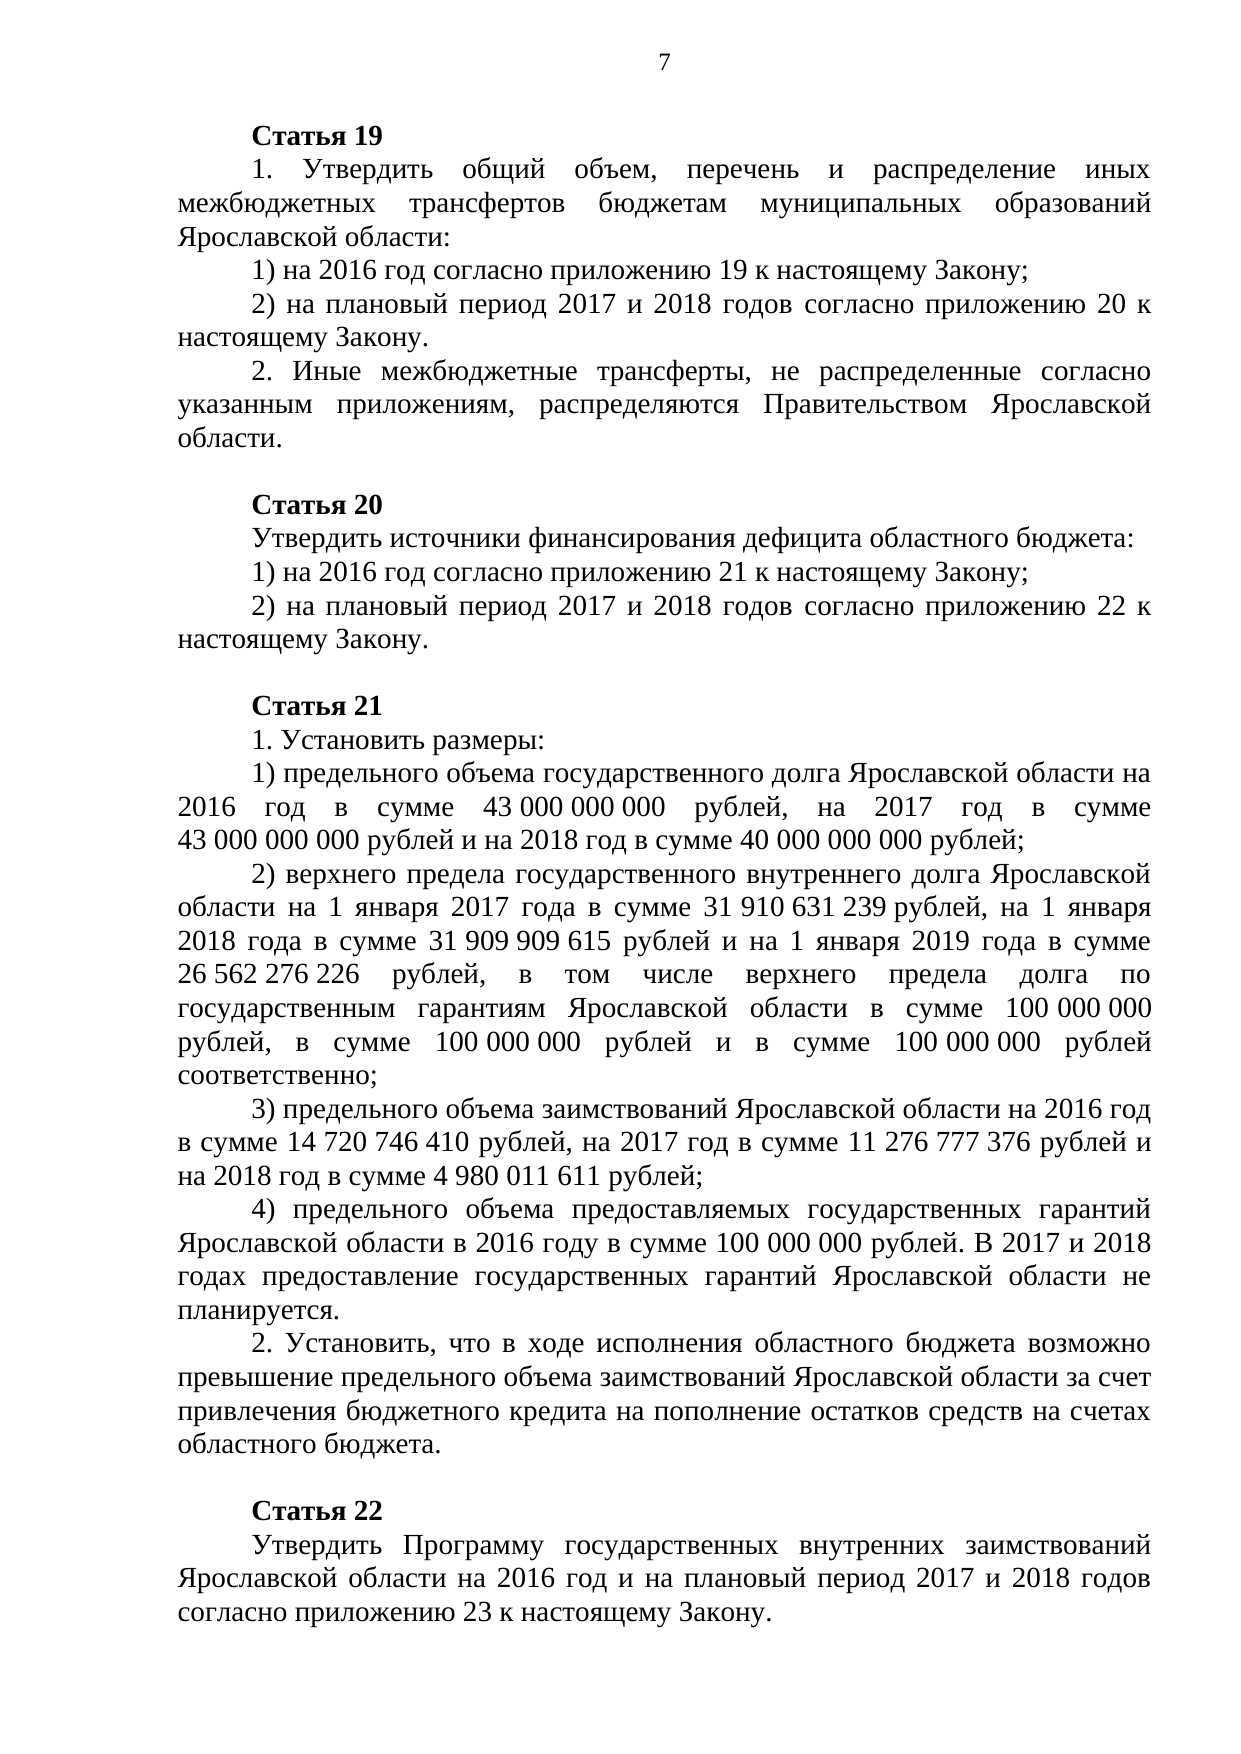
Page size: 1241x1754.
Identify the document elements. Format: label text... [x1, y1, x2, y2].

text 1) на 2016 год согласно приложению 19 к настоящему Закону; [177, 252, 1152, 286]
text 2) верхнего предела государственного внутреннего долга Ярославской области на 1 января 2017 года в сумме 31 910 631 239 рублей, на 1 января 2018 года в сумме 31 909 909 615 рублей и на 1 января 2019 года в сумме 26 562 276 226 рублей, в том числе верхнего предела долга по государственным гарантиям Ярославской области в сумме 100 000 000 рублей, в сумме 100 000 000 рублей и в сумме 100 000 000 рублей соответственно; [177, 856, 1152, 1091]
text Утвердить источники финансирования дефицита областного бюджета: [177, 521, 1152, 554]
text 2) на плановый период 2017 и 2018 годов согласно приложению 22 к настоящему Закону. [177, 588, 1152, 655]
text 2. Установить, что в ходе исполнения областного бюджета возможно превышение предельного объема заимствований Ярославской области за счет привлечения бюджетного кредита на пополнение остатков средств на счетах областного бюджета. [177, 1326, 1152, 1460]
text Утвердить Программу государственных внутренних заимствований Ярославской области на 2016 год и на плановый период 2017 и 2018 годов согласно приложению 23 к настоящему Закону. [177, 1527, 1152, 1627]
text 3) предельного объема заимствований Ярославской области на 2016 год в сумме 14 720 746 410 рублей, на 2017 год в сумме 11 276 777 376 рублей и на 2018 год в сумме 4 980 011 611 рублей; [177, 1091, 1152, 1191]
text 1. Утвердить общий объем, перечень и распределение иных межбюджетных трансфертов бюджетам муниципальных образований Ярославской области: [177, 152, 1152, 252]
text Статья 20 [177, 487, 1152, 521]
text 1) на 2016 год согласно приложению 21 к настоящему Закону; [177, 554, 1152, 588]
text Статья 22 [177, 1493, 1152, 1527]
text 1. Установить размеры: [177, 722, 1152, 755]
text 2) на плановый период 2017 и 2018 годов согласно приложению 20 к настоящему Закону. [177, 286, 1152, 353]
text 4) предельного объема предоставляемых государственных гарантий Ярославской области в 2016 году в сумме 100 000 000 рублей. В 2017 и 2018 годах предоставление государственных гарантий Ярославской области не планируется. [177, 1191, 1152, 1326]
text 2. Иные межбюджетные трансферты, не распределенные согласно указанным приложениям, распределяются Правительством Ярославской области. [177, 353, 1152, 453]
text 1) предельного объема государственного долга Ярославской области на 2016 год в сумме 43 000 000 000 рублей, на 2017 год в сумме 43 000 000 000 рублей и на 2018 год в сумме 40 000 000 000 рублей; [177, 755, 1152, 856]
text Статья 19 [177, 118, 1152, 152]
text Статья 21 [177, 688, 1152, 722]
